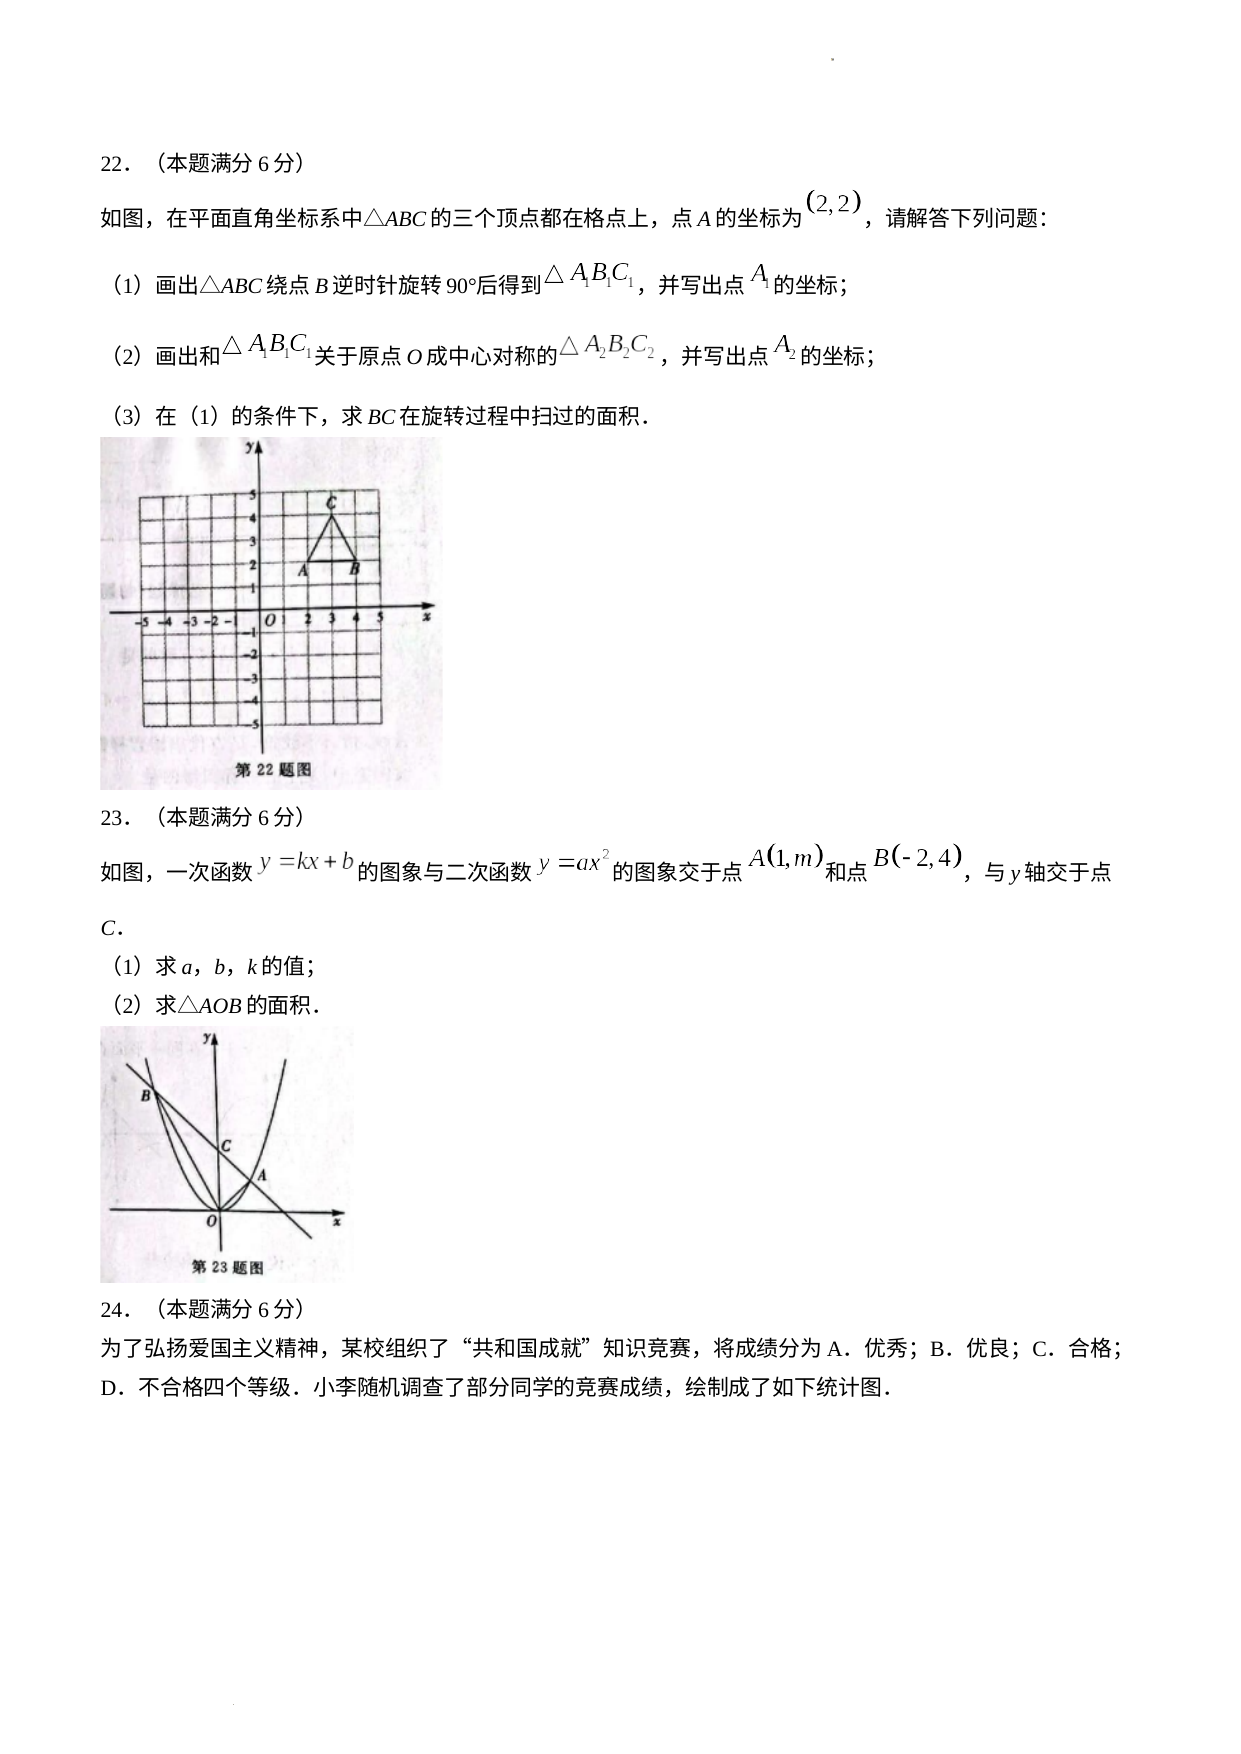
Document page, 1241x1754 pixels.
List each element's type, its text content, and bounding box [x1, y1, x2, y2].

text 为了弘扬爱国主义精神，某校组织了“共和国成就”知识竞赛，将成绩分为A．优秀；B．优良；C．合格；D．不合格四个等级．小李随机调查了部分同学的竞赛成绩，绘制成了如下统计图． [100, 1330, 1140, 1402]
picture [100, 1026, 354, 1283]
text 23．（本题满分6分） [100, 800, 1140, 832]
text 24．（本题满分6分） [100, 1292, 1140, 1324]
text （2）求△AOB的面积． [100, 987, 1140, 1020]
text 如图，一次函数的图象与二次函数的图象交于点和点，与y轴交于点C． [100, 838, 1140, 942]
text 如图，在平面直角坐标系中△ABC的三个顶点都在格点上，点A的坐标为，请解答下列问题： [100, 184, 1140, 249]
picture [100, 437, 443, 790]
text 22．（本题满分6分） [100, 146, 1140, 178]
text （1）画出△ABC绕点B逆时针旋转90°后得到，并写出点的坐标； [100, 256, 1140, 321]
text （3）在（1）的条件下，求BC在旋转过程中扫过的面积． [100, 398, 1140, 431]
text （1）求a，b，k的值； [100, 949, 1140, 981]
text （2）画出和关于原点O成中心对称的，并写出点的坐标； [100, 327, 1140, 392]
